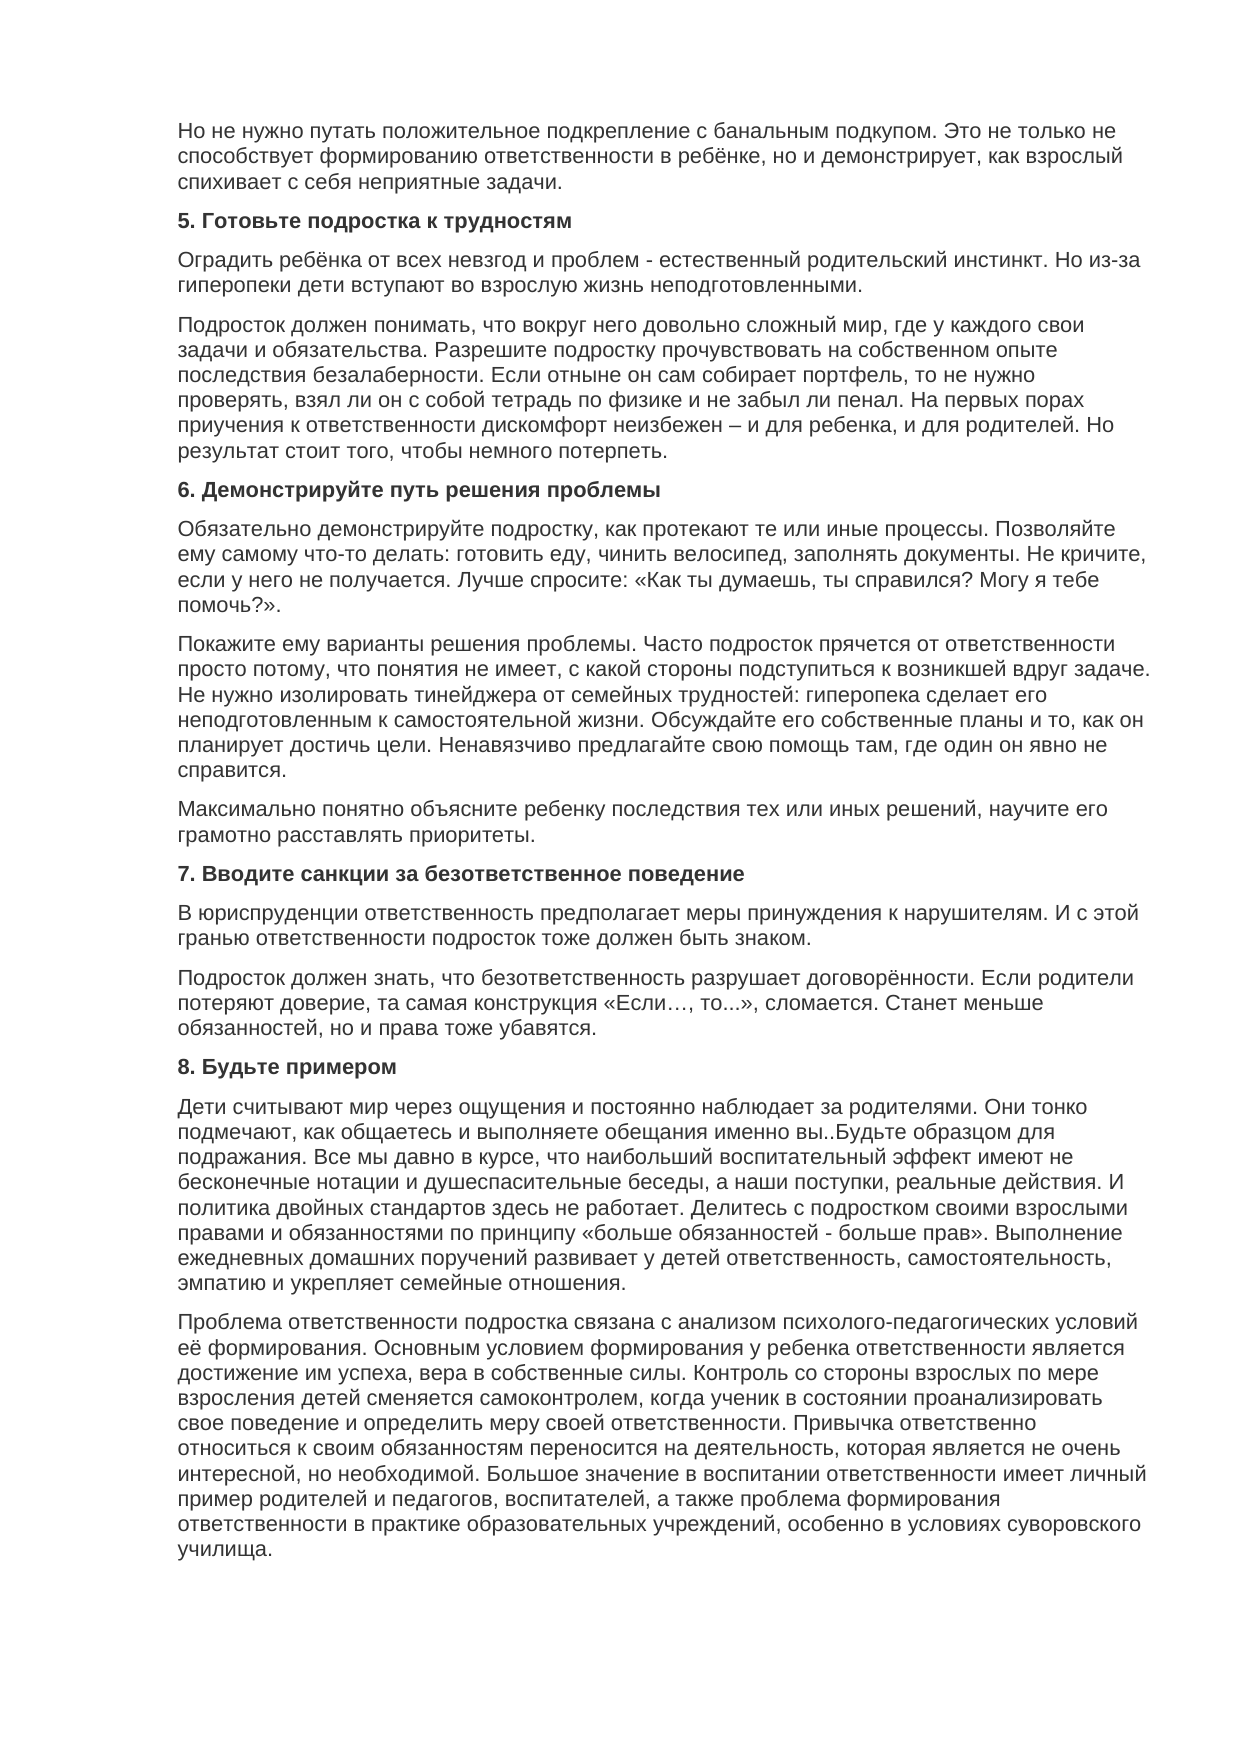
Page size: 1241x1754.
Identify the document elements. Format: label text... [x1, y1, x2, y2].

text Обязательно демонстрируйте подростку, как протекают те или иные процессы. Позволяйте ему самому что-то делать: готовить еду, чинить велосипед, заполнять документы. Не кричите, если у него не получается. Лучше спросите: «Как ты думаешь, ты справился? Могу я тебе помочь?». [177, 516, 1152, 617]
text В юриспруденции ответственность предполагает меры принуждения к нарушителям. И с этой гранью ответственности подросток тоже должен быть знаком. [177, 900, 1152, 951]
text Покажите ему варианты решения проблемы. Часто подросток прячется от ответственности просто потому, что понятия не имеет, с какой стороны подступиться к возникшей вдруг задаче. Не нужно изолировать тинейджера от семейных трудностей: гиперопека сделает его неподготовленным к самостоятельной жизни. Обсуждайте его собственные планы и то, как он планирует достичь цели. Ненавязчиво предлагайте свою помощь там, где один он явно не справится. [177, 631, 1152, 782]
text 5. Готовьте подростка к трудностям [177, 208, 1152, 233]
text 8. Будьте примером [177, 1054, 1152, 1079]
text Подросток должен понимать, что вокруг него довольно сложный мир, где у каждого свои задачи и обязательства. Разрешите подростку прочувствовать на собственном опыте последствия безалаберности. Если отныне он сам собирает портфель, то не нужно проверять, взял ли он с собой тетрадь по физике и не забыл ли пенал. На первых порах приучения к ответственности дискомфорт неизбежен – и для ребенка, и для родителей. Но результат стоит того, чтобы немного потерпеть. [177, 312, 1152, 463]
text Проблема ответственности подростка связана с анализом психолого-педагогических условий её формирования. Основным условием формирования у ребенка ответственности является достижение им успеха, вера в собственные силы. Контроль со стороны взрослых по мере взросления детей сменяется самоконтролем, когда ученик в состоянии проанализировать свое поведение и определить меру своей ответственности. Привычка ответственно относиться к своим обязанностям переносится на деятельность, которая является не очень интересной, но необходимой. Большое значение в воспитании ответственности имеет личный пример родителей и педагогов, воспитателей, а также проблема формирования ответственности в практике образовательных учреждений, особенно в условиях суворовского училища. [177, 1309, 1152, 1561]
text Оградить ребёнка от всех невзгод и проблем - естественный родительский инстинкт. Но из-за гиперопеки дети вступают во взрослую жизнь неподготовленными. [177, 247, 1152, 297]
text Подросток должен знать, что безответственность разрушает договорённости. Если родители потеряют доверие, та самая конструкция «Если…, то...», сломается. Станет меньше обязанностей, но и права тоже убавятся. [177, 964, 1152, 1040]
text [177, 118, 1152, 194]
text Максимально понятно объясните ребенку последствия тех или иных решений, научите его грамотно расставлять приоритеты. [177, 796, 1152, 847]
text Дети считывают мир через ощущения и постоянно наблюдает за родителями. Они тонко подмечают, как общаетесь и выполняете обещания именно вы..Будьте образцом для подражания. Все мы давно в курсе, что наибольший воспитательный эффект имеют не бесконечные нотации и душеспасительные беседы, а наши поступки, реальные действия. И политика двойных стандартов здесь не работает. Делитесь с подростком своими взрослыми правами и обязанностями по принципу «больше обязанностей - больше прав». Выполнение ежедневных домашних поручений развивает у детей ответственность, самостоятельность, эмпатию и укрепляет семейные отношения. [177, 1093, 1152, 1295]
text 6. Демонстрируйте путь решения проблемы [177, 477, 1152, 502]
text 7. Вводите санкции за безответственное поведение [177, 861, 1152, 886]
